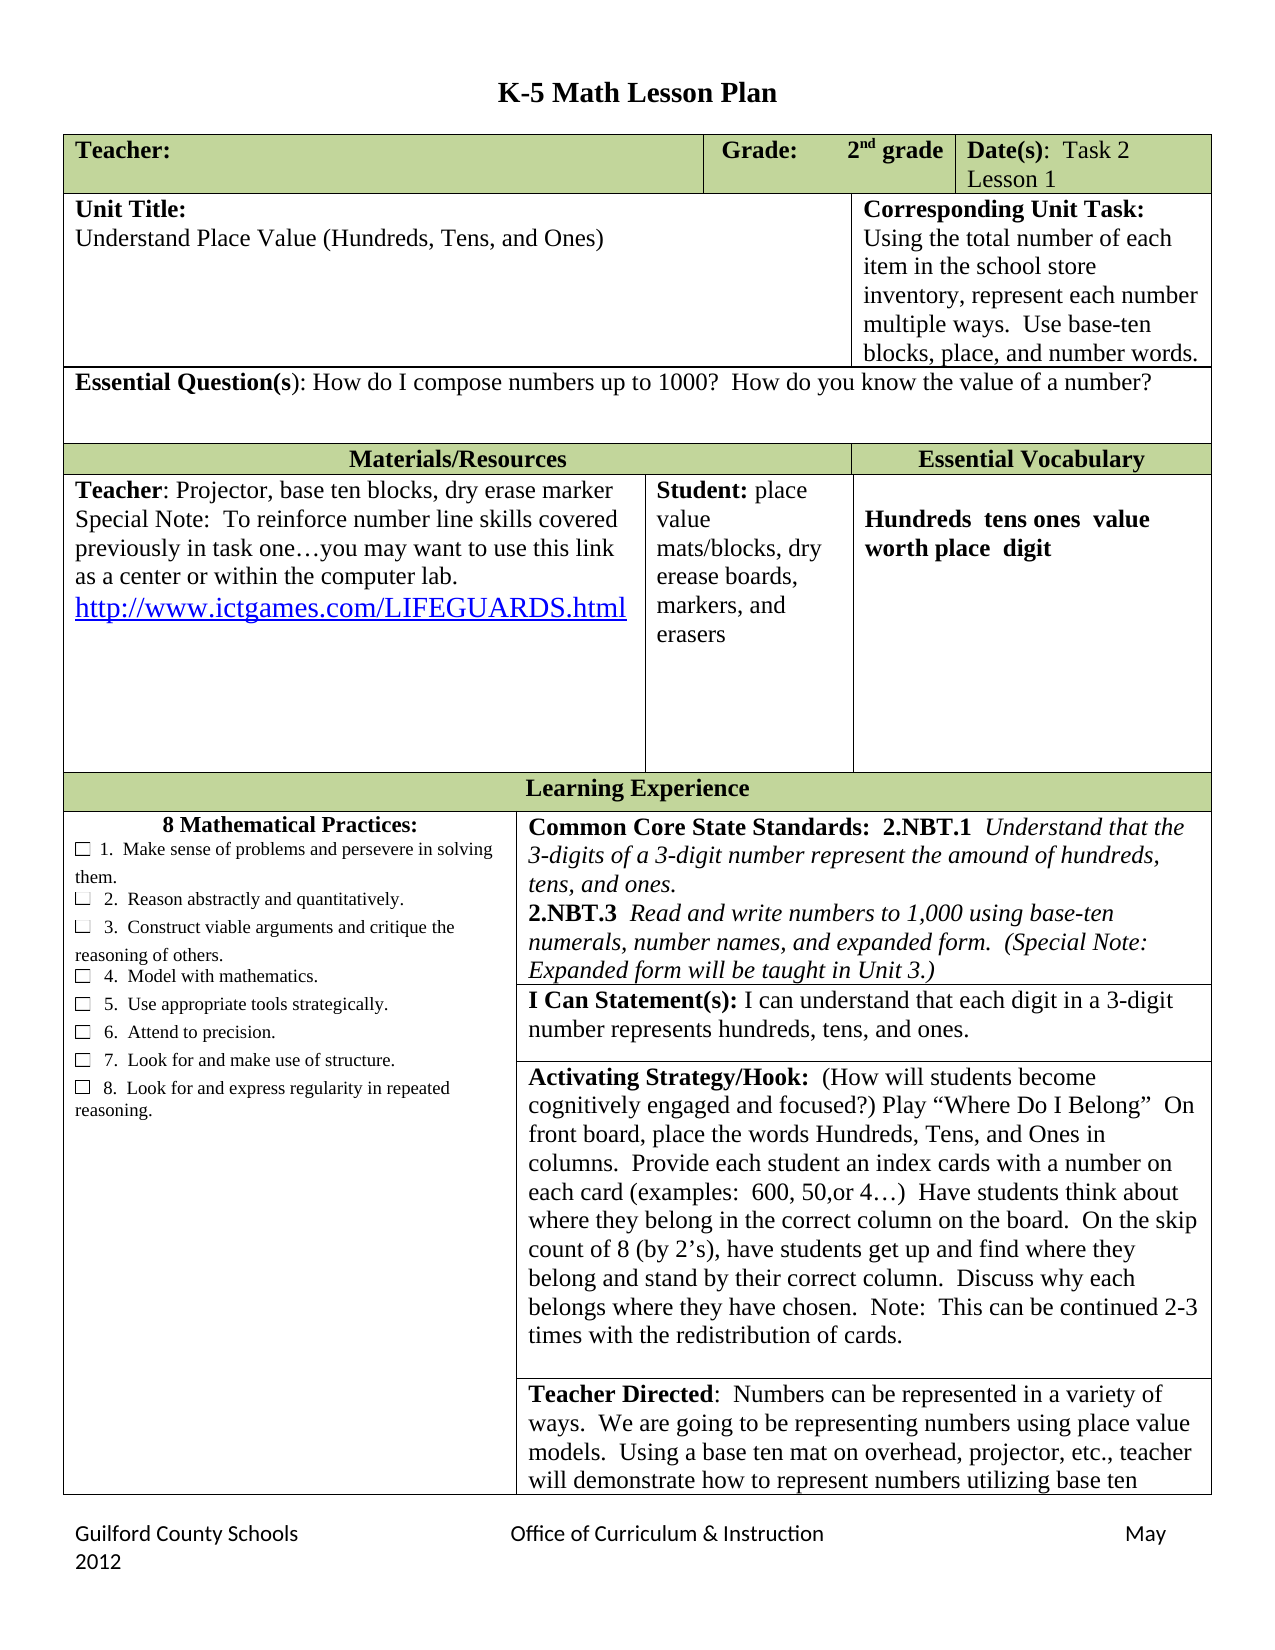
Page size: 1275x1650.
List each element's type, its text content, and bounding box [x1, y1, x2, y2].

table_header Grade: 2nd grade [704, 135, 955, 193]
picture [75, 1025, 91, 1039]
table_cell I Can Statement(s): I can understand that each digit in a 3-digit number represents hundreds, tens, and ones. [517, 985, 1211, 1061]
table_cell Common Core State Standards: 2.NBT.1 Understand that the 3-digits of a 3-digit number represent the amound of hundreds, tens, and ones. 2.NBT.3 Read and write numbers to 1,000 using base-ten numerals, number names, and expanded form. (Special Note: Expanded form will be taught in Unit 3.) [517, 812, 1211, 984]
table_cell Essential Question(s): How do I compose numbers up to 1000? How do you know the value of a number? [64, 368, 1211, 443]
table_cell Hundreds tens ones value worth place digit [854, 475, 1211, 772]
picture [75, 892, 91, 905]
picture [75, 920, 91, 933]
table_cell Student: place value mats/blocks, dry erease boards, markers, and erasers [646, 475, 853, 772]
picture [75, 1053, 91, 1067]
table_cell Corresponding Unit Task: Using the total number of each item in the school store inventory, represent each number multiple ways. Use base-ten blocks, place, and number words. [852, 194, 1211, 366]
text K-5 Math Lesson Plan [75, 75, 1200, 108]
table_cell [517, 1379, 1211, 1494]
table_cell Learning Experience [64, 773, 1211, 811]
table_cell 8 Mathematical Practices: 1. Make sense of problems and persevere in solving them. 2. Reason abstractly and quantitatively. 3. Construct viable arguments and critique the reasoning of others. 4. Model with mathematics. 5. Use appropriate tools strategically. 6. Attend to precision. 7. Look for and make use of structure. 8. Look for and express regularity in repeated reasoning. [64, 812, 516, 1494]
table_header Teacher: [64, 135, 703, 193]
table_cell Unit Title: Understand Place Value (Hundreds, Tens, and Ones) [64, 194, 851, 366]
table_cell Teacher: Projector, base ten blocks, dry erase marker Special Note: To reinforce number line skills covered previously in task one…you may want to use this link as a center or within the computer lab. http://www.ictgames.com/LIFEGUARDS.html [64, 475, 645, 772]
picture [75, 997, 91, 1011]
picture [75, 969, 91, 983]
table_cell Essential Vocabulary [852, 444, 1211, 474]
table_cell Activating Strategy/Hook: (How will students become cognitively engaged and focused?) Play “Where Do I Belong” On front board, place the words Hundreds, Tens, and Ones in columns. Provide each student an index cards with a number on each card (examples: 600, 50,or 4…) Have students think about where they belong in the correct column on the board. On the skip count of 8 (by 2’s), have students get up and find where they belong and stand by their correct column. Discuss why each belongs where they have chosen. Note: This can be continued 2-3 times with the redistribution of cards. [517, 1062, 1211, 1378]
table_header Date(s): Task 2 Lesson 1 [956, 135, 1211, 193]
table_cell Materials/Resources [64, 444, 851, 474]
picture [75, 842, 91, 856]
